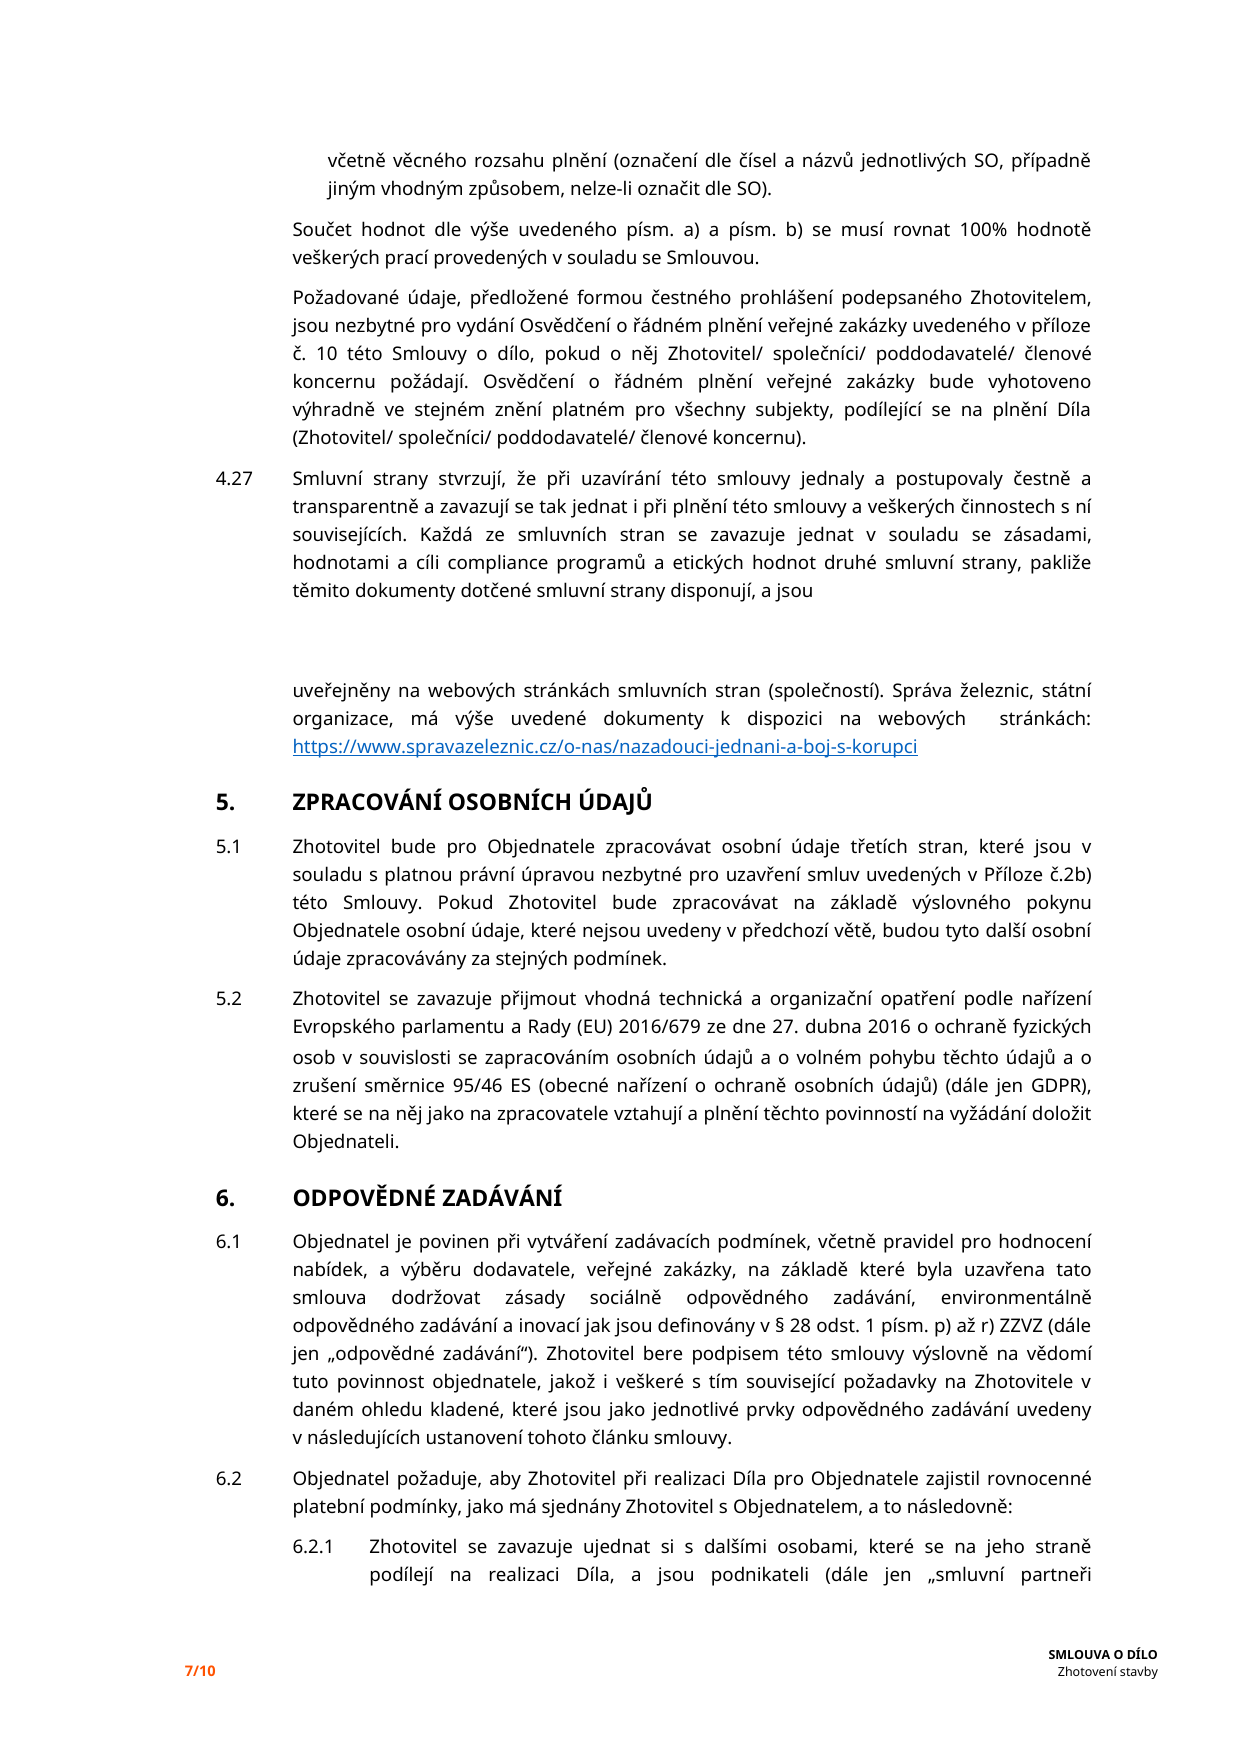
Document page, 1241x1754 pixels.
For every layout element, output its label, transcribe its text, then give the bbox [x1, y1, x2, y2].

text Požadované údaje, předložené formou čestného prohlášení podepsaného Zhotovitelem, jsou nezbytné pro vydání Osvědčení o řádném plnění veřejné zakázky uvedeného v příloze č. 10 této Smlouvy o dílo, pokud o něj Zhotovitel/ společníci/ poddodavatelé/ členové koncernu požádají. Osvědčení o řádném plnění veřejné zakázky bude vyhotoveno výhradně ve stejném znění platném pro všechny subjekty, podílející se na plnění Díla (Zhotovitel/ společníci/ poddodavatelé/ členové koncernu). [292, 284, 1093, 450]
text Objednatel požaduje, aby Zhotovitel při realizaci Díla pro Objednatele zajistil rovnocenné platební podmínky, jako má sjednány Zhotovitel s Objednatelem, a to následovně: [216, 1465, 1093, 1519]
list uveřejněny na webových stránkách smluvních stran (společností). Správa železnic, státní organizace, má výše uvedené dokumenty k dispozici na webových stránkách: https://www.spravazeleznic.cz/o-nas/nazadouci-jednani-a-boj-s-korupci [292, 677, 1093, 759]
text Zhotovitel bude pro Objednatele zpracovávat osobní údaje třetích stran, které jsou v souladu s platnou právní úpravou nezbytné pro uzavření smluv uvedených v Příloze č.2b) této Smlouvy. Pokud Zhotovitel bude zpracovávat na základě výslovného pokynu Objednatele osobní údaje, které nejsou uvedeny v předchozí větě, budou tyto další osobní údaje zpracovávány za stejných podmínek. [216, 833, 1093, 971]
text ODPOVĚDNÉ ZADÁVÁNÍ [216, 1182, 1093, 1213]
text Zhotovitel se zavazuje přijmout vhodná technická a organizační opatření podle nařízení Evropského parlamentu a Rady (EU) 2016/679 ze dne 27. dubna 2016 o ochraně fyzických osob v souvislosti se zapracováním osobních údajů a o volném pohybu těchto údajů a o zrušení směrnice 95/46 ES (obecné nařízení o ochraně osobních údajů) (dále jen GDPR), které se na něj jako na zpracovatele vztahují a plnění těchto povinností na vyžádání doložit Objednateli. [216, 986, 1093, 1154]
text ZPRACOVÁNÍ OSOBNÍCH ÚDAJŮ [216, 786, 1093, 817]
text Smluvní strany stvrzují, že při uzavírání této smlouvy jednaly a postupovaly čestně a transparentně a zavazují se tak jednat i při plnění této smlouvy a veškerých činnostech s ní souvisejících. Každá ze smluvních stran se zavazuje jednat v souladu se zásadami, hodnotami a cíli compliance programů a etických hodnot druhé smluvní strany, pakliže těmito dokumenty dotčené smluvní strany disponují, a jsou [216, 465, 1093, 603]
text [292, 1534, 1093, 1587]
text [292, 147, 1093, 201]
text Objednatel je povinen při vytváření zadávacích podmínek, včetně pravidel pro hodnocení nabídek, a výběru dodavatele, veřejné zakázky, na základě které byla uzavřena tato smlouva dodržovat zásady sociálně odpovědného zadávání, environmentálně odpovědného zadávání a inovací jak jsou definovány v § 28 odst. 1 písm. p) až r) ZZVZ (dále jen „odpovědné zadávání“). Zhotovitel bere podpisem této smlouvy výslovně na vědomí tuto povinnost objednatele, jakož i veškeré s tím související požadavky na Zhotovitele v daném ohledu kladené, které jsou jako jednotlivé prvky odpovědného zadávání uvedeny v následujících ustanovení tohoto článku smlouvy. [216, 1228, 1093, 1450]
text Součet hodnot dle výše uvedeného písm. a) a písm. b) se musí rovnat 100% hodnotě veškerých prací provedených v souladu se Smlouvou. [292, 216, 1093, 269]
